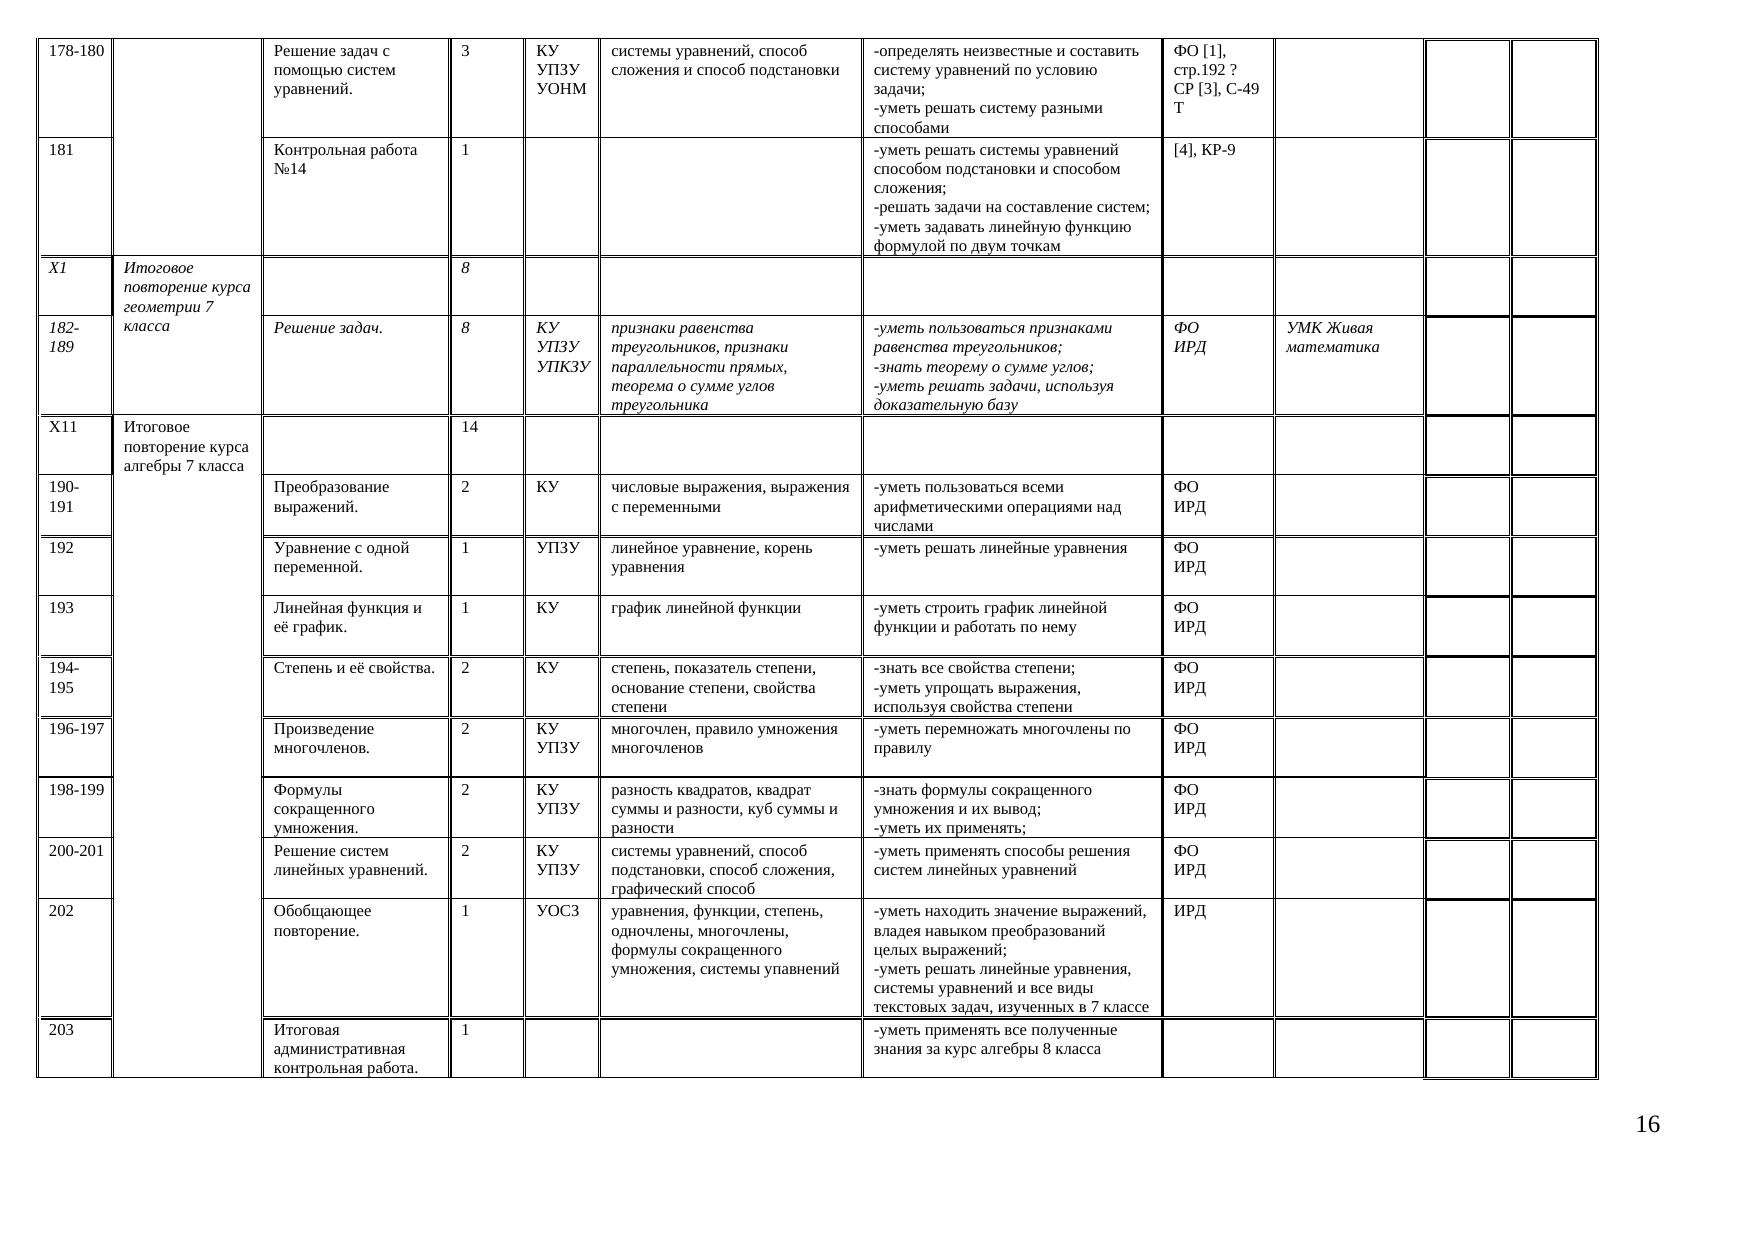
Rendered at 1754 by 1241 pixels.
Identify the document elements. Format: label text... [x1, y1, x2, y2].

table_cell 203 [39, 1016, 111, 1077]
table_cell Итоговое повторение курса алгебры 7 класса [114, 415, 261, 1077]
table_cell КУ [526, 658, 598, 716]
table_cell 2 [452, 838, 523, 898]
table_cell 1 [452, 1020, 523, 1077]
table_cell график линейной функции [601, 596, 861, 655]
table_cell -уметь строить график линейной функции и работать по нему [864, 596, 1161, 655]
table_cell 190-191 [39, 475, 111, 535]
table_cell Итоговое повторение курса геометрии 7 класса [114, 256, 261, 414]
table_cell КУ [526, 596, 598, 655]
table_cell [4], КР-9 [1164, 138, 1273, 255]
table_cell ФО ИРД [1164, 719, 1273, 776]
table_cell ФО ИРД [1164, 538, 1273, 595]
table_cell Итоговая административная контрольная работа. [264, 1020, 448, 1077]
table_cell [1276, 417, 1423, 474]
table_cell [526, 417, 598, 474]
table_cell [864, 258, 1161, 315]
table_cell [601, 417, 861, 474]
table_cell [264, 417, 448, 474]
table_cell -уметь решать линейные уравнения [864, 538, 1161, 595]
table_cell Х11 [39, 414, 111, 474]
table_cell Произведение многочленов. [264, 719, 448, 776]
table_cell [1276, 538, 1423, 595]
table_cell ФО ИРД [1164, 778, 1273, 837]
table_cell [1513, 41, 1595, 137]
table_cell [1276, 39, 1423, 137]
table_cell [1513, 258, 1595, 315]
table_cell Контрольная работа №14 [264, 138, 448, 255]
table_cell [1276, 258, 1423, 315]
table_cell 3 [452, 39, 523, 137]
table_cell 198-199 [39, 778, 111, 837]
table_cell ИРД [1164, 899, 1273, 1016]
table_cell УПЗУ [526, 538, 598, 595]
table_cell ФО ИРД [1164, 316, 1273, 414]
table_cell 1 [452, 899, 523, 1016]
table_cell Решение задач. [264, 316, 448, 414]
table_cell разность квадратов, квадрат суммы и разности, куб суммы и разности [601, 778, 861, 837]
table_cell [1513, 140, 1595, 255]
table_cell [526, 258, 598, 315]
table_cell 8 [452, 258, 523, 315]
table_cell [1276, 838, 1423, 898]
table_cell 178-180 [39, 39, 111, 137]
table_cell ФО [1], стр.192 ? СР [3], С-49 Т [1164, 39, 1273, 137]
table_cell ФО ИРД [1164, 838, 1273, 898]
table_cell -уметь применять все полученные знания за курс алгебры 8 класса [864, 1020, 1161, 1077]
table_cell степень, показатель степени, основание степени, свойства степени [601, 658, 861, 716]
table_cell ФО ИРД [1164, 658, 1273, 716]
table_cell Решение задач с помощью систем уравнений. [264, 39, 448, 137]
table_cell [1164, 417, 1273, 474]
table_cell -уметь пользоваться всеми арифметическими операциями над числами [864, 475, 1161, 535]
table_cell КУ УПЗУ [526, 778, 598, 837]
table_cell УМК Живая математика [1276, 316, 1423, 414]
table_cell [1276, 778, 1423, 837]
table_cell [526, 138, 598, 255]
table_cell -уметь применять способы решения систем линейных уравнений [864, 838, 1161, 898]
table_cell [1427, 318, 1509, 414]
table_cell [1513, 901, 1595, 1016]
table_cell [1276, 719, 1423, 776]
table_cell [1164, 258, 1273, 315]
table_cell 8 [452, 316, 523, 414]
table_cell -знать формулы сокращенного умножения и их вывод; -уметь их применять; [864, 778, 1161, 837]
table_cell КУ УПЗУ УПКЗУ [526, 316, 598, 414]
table_cell 2 [452, 475, 523, 535]
table_cell Х1 [39, 255, 111, 315]
table_cell 193 [39, 596, 111, 655]
table_cell -уметь перемножать многочлены по правилу [864, 719, 1161, 776]
table_cell 196-197 [39, 716, 111, 776]
table_cell [1427, 538, 1509, 595]
table_cell [864, 417, 1161, 474]
table_cell [1513, 1020, 1595, 1077]
table_cell признаки равенства треугольников, признаки параллельности прямых, теорема о сумме углов треугольника [601, 316, 861, 414]
table_cell КУ УПЗУ [526, 719, 598, 776]
table_cell 1 [452, 596, 523, 655]
table_cell [601, 138, 861, 255]
table_cell [1427, 140, 1509, 255]
table_cell -уметь пользоваться признаками равенства треугольников; -знать теорему о сумме углов; -уметь решать задачи, используя доказательную базу [864, 316, 1161, 414]
table_cell 182-189 [39, 316, 111, 414]
table_cell [1427, 417, 1509, 474]
table_cell [1427, 258, 1509, 315]
table_cell Обобщающее повторение. [264, 899, 448, 1016]
table_cell Уравнение с одной переменной. [264, 538, 448, 595]
table_cell [1427, 780, 1509, 837]
table_cell числовые выражения, выражения с переменными [601, 475, 861, 535]
table_cell ФО ИРД [1164, 475, 1273, 535]
table_cell [1513, 841, 1595, 898]
table_cell [1513, 417, 1595, 474]
table_cell [264, 258, 448, 315]
table_cell Преобразование выражений. [264, 475, 448, 535]
table_cell [1276, 899, 1423, 1016]
table_cell [1427, 719, 1509, 776]
table_cell 202 [39, 899, 111, 1016]
table_cell 2 [452, 719, 523, 776]
table_cell [1164, 1020, 1273, 1077]
table_cell 192 [39, 535, 111, 595]
table_cell КУ УПЗУ УОНМ [526, 39, 598, 137]
table_cell [1513, 719, 1595, 776]
table_cell 1 [452, 538, 523, 595]
table_cell Степень и её свойства. [264, 658, 448, 716]
table_cell системы уравнений, способ сложения и способ подстановки [601, 39, 861, 137]
table_cell Решение систем линейных уравнений. [264, 838, 448, 898]
table_cell -знать все свойства степени; -уметь упрощать выражения, используя свойства степени [864, 658, 1161, 716]
table_cell Формулы сокращенного умножения. [264, 778, 448, 837]
table_cell [1276, 596, 1423, 655]
table_cell 14 [452, 417, 523, 474]
table_cell [1427, 841, 1509, 898]
table_cell [1427, 901, 1509, 1016]
table_cell -уметь решать системы уравнений способом подстановки и способом сложения; -решать задачи на составление систем; -уметь задавать линейную функцию формулой по двум точкам [864, 138, 1161, 255]
table_cell КУ [526, 475, 598, 535]
table_cell КУ УПЗУ [526, 838, 598, 898]
table_cell [1513, 538, 1595, 595]
table_cell [1427, 41, 1509, 137]
table_cell [601, 258, 861, 315]
table_cell [1276, 658, 1423, 716]
table_cell УОСЗ [526, 899, 598, 1016]
table_cell 1 [452, 138, 523, 255]
table_cell [1276, 475, 1423, 535]
table_cell [601, 1020, 861, 1077]
table_cell [1513, 780, 1595, 837]
table_cell [1427, 598, 1509, 655]
table_cell линейное уравнение, корень уравнения [601, 538, 861, 595]
table_cell [1513, 318, 1595, 414]
table_cell 194-195 [39, 655, 111, 716]
table_cell [1427, 478, 1509, 535]
table_cell -уметь находить значение выражений, владея навыком преобразований целых выражений; -уметь решать линейные уравнения, системы уравнений и все виды текстовых задач, изученных в 7 классе [864, 899, 1161, 1016]
table_cell [1427, 1020, 1509, 1077]
table_cell -определять неизвестные и составить систему уравнений по условию задачи; -уметь решать систему разными способами [864, 39, 1161, 137]
table_cell системы уравнений, способ подстановки, способ сложения, графический способ [601, 838, 861, 898]
table_cell 200-201 [39, 838, 111, 898]
table_cell [1427, 658, 1509, 716]
table_cell [1276, 1020, 1423, 1077]
table_cell 181 [39, 138, 111, 255]
table_cell [1513, 658, 1595, 716]
table_cell многочлен, правило умножения многочленов [601, 719, 861, 776]
table_cell ФО ИРД [1164, 596, 1273, 655]
table_cell уравнения, функции, степень, одночлены, многочлены, формулы сокращенного умножения, системы упавнений [601, 899, 861, 1016]
table_cell Линейная функция и её график. [264, 596, 448, 655]
table_cell [526, 1020, 598, 1077]
table_cell [1276, 138, 1423, 255]
table_cell 2 [452, 658, 523, 716]
table_cell [1513, 598, 1595, 655]
table_cell 2 [452, 778, 523, 837]
table_cell [1513, 478, 1595, 535]
